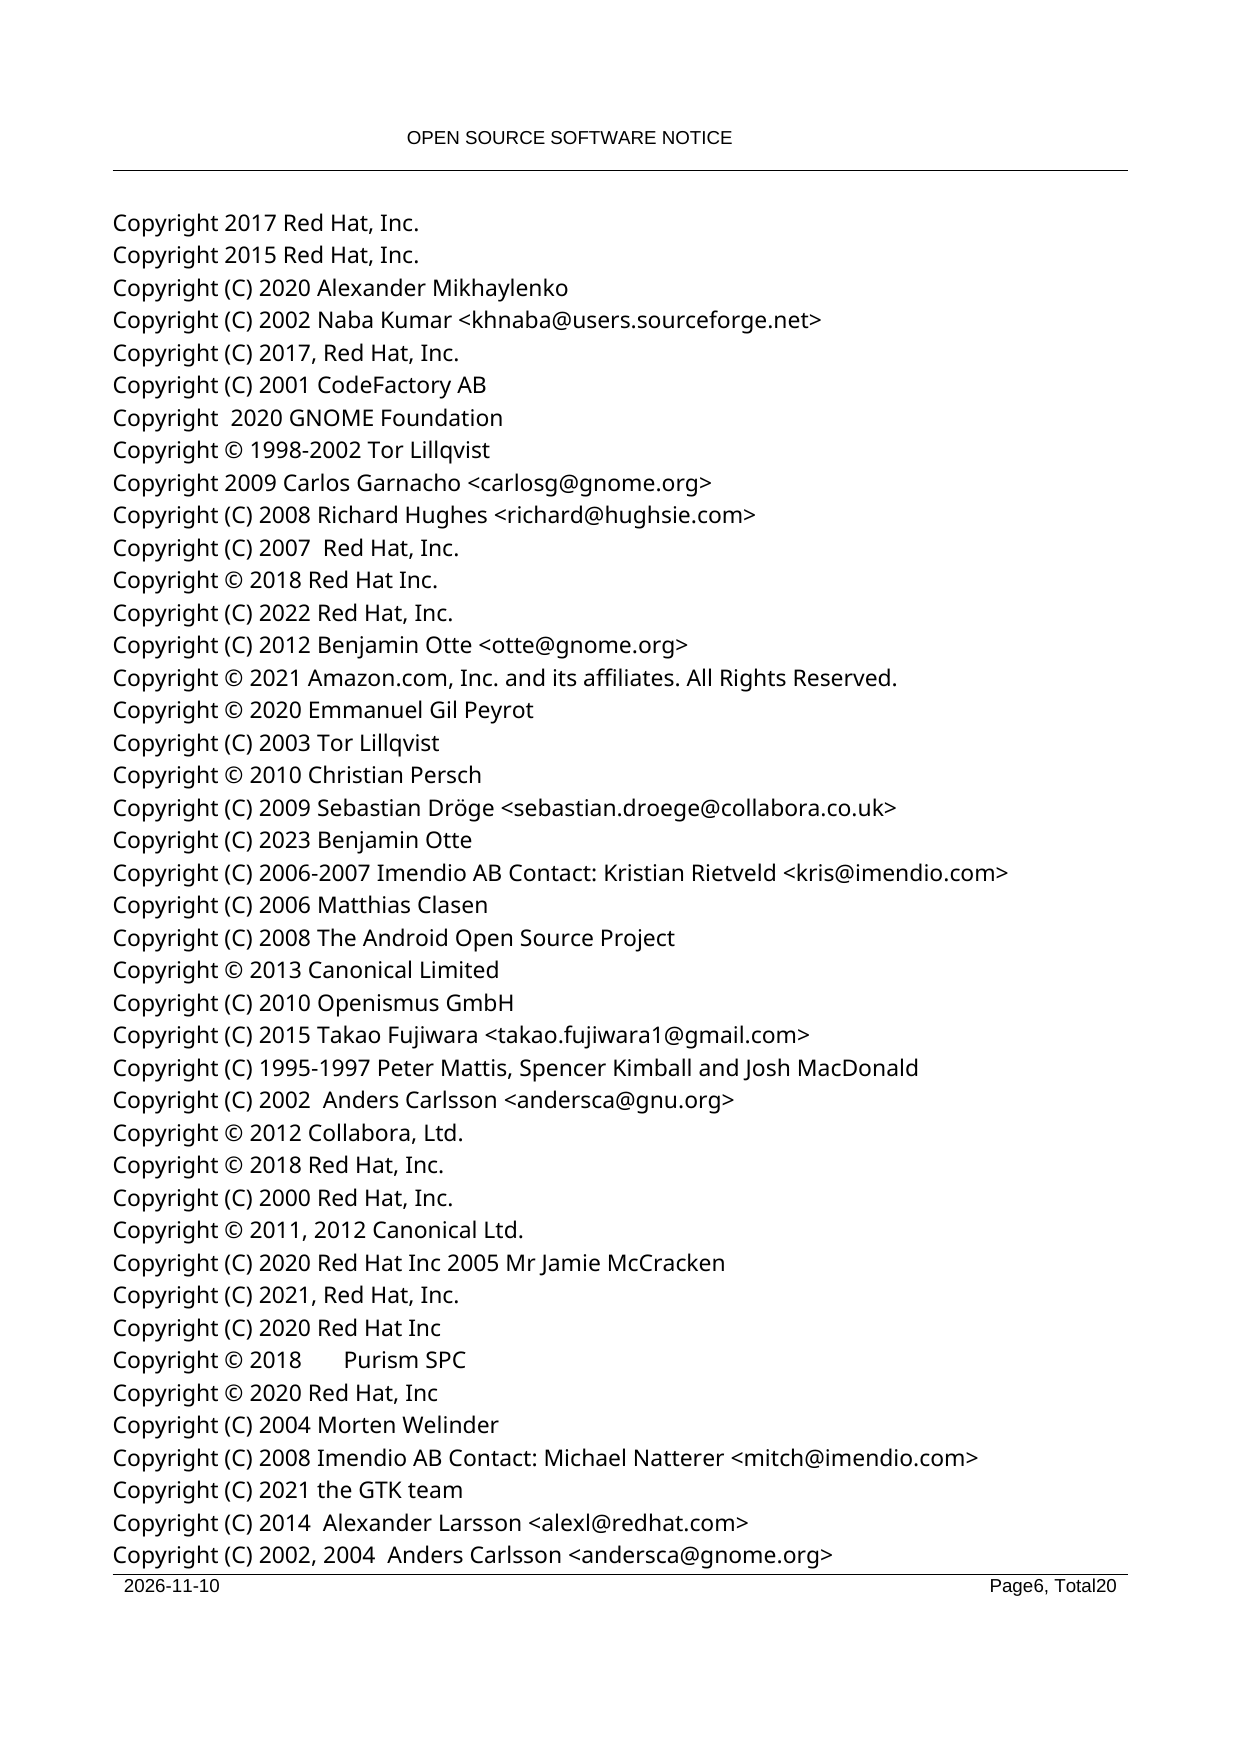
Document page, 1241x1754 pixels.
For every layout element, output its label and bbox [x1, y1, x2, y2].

text [112, 206, 1128, 1571]
